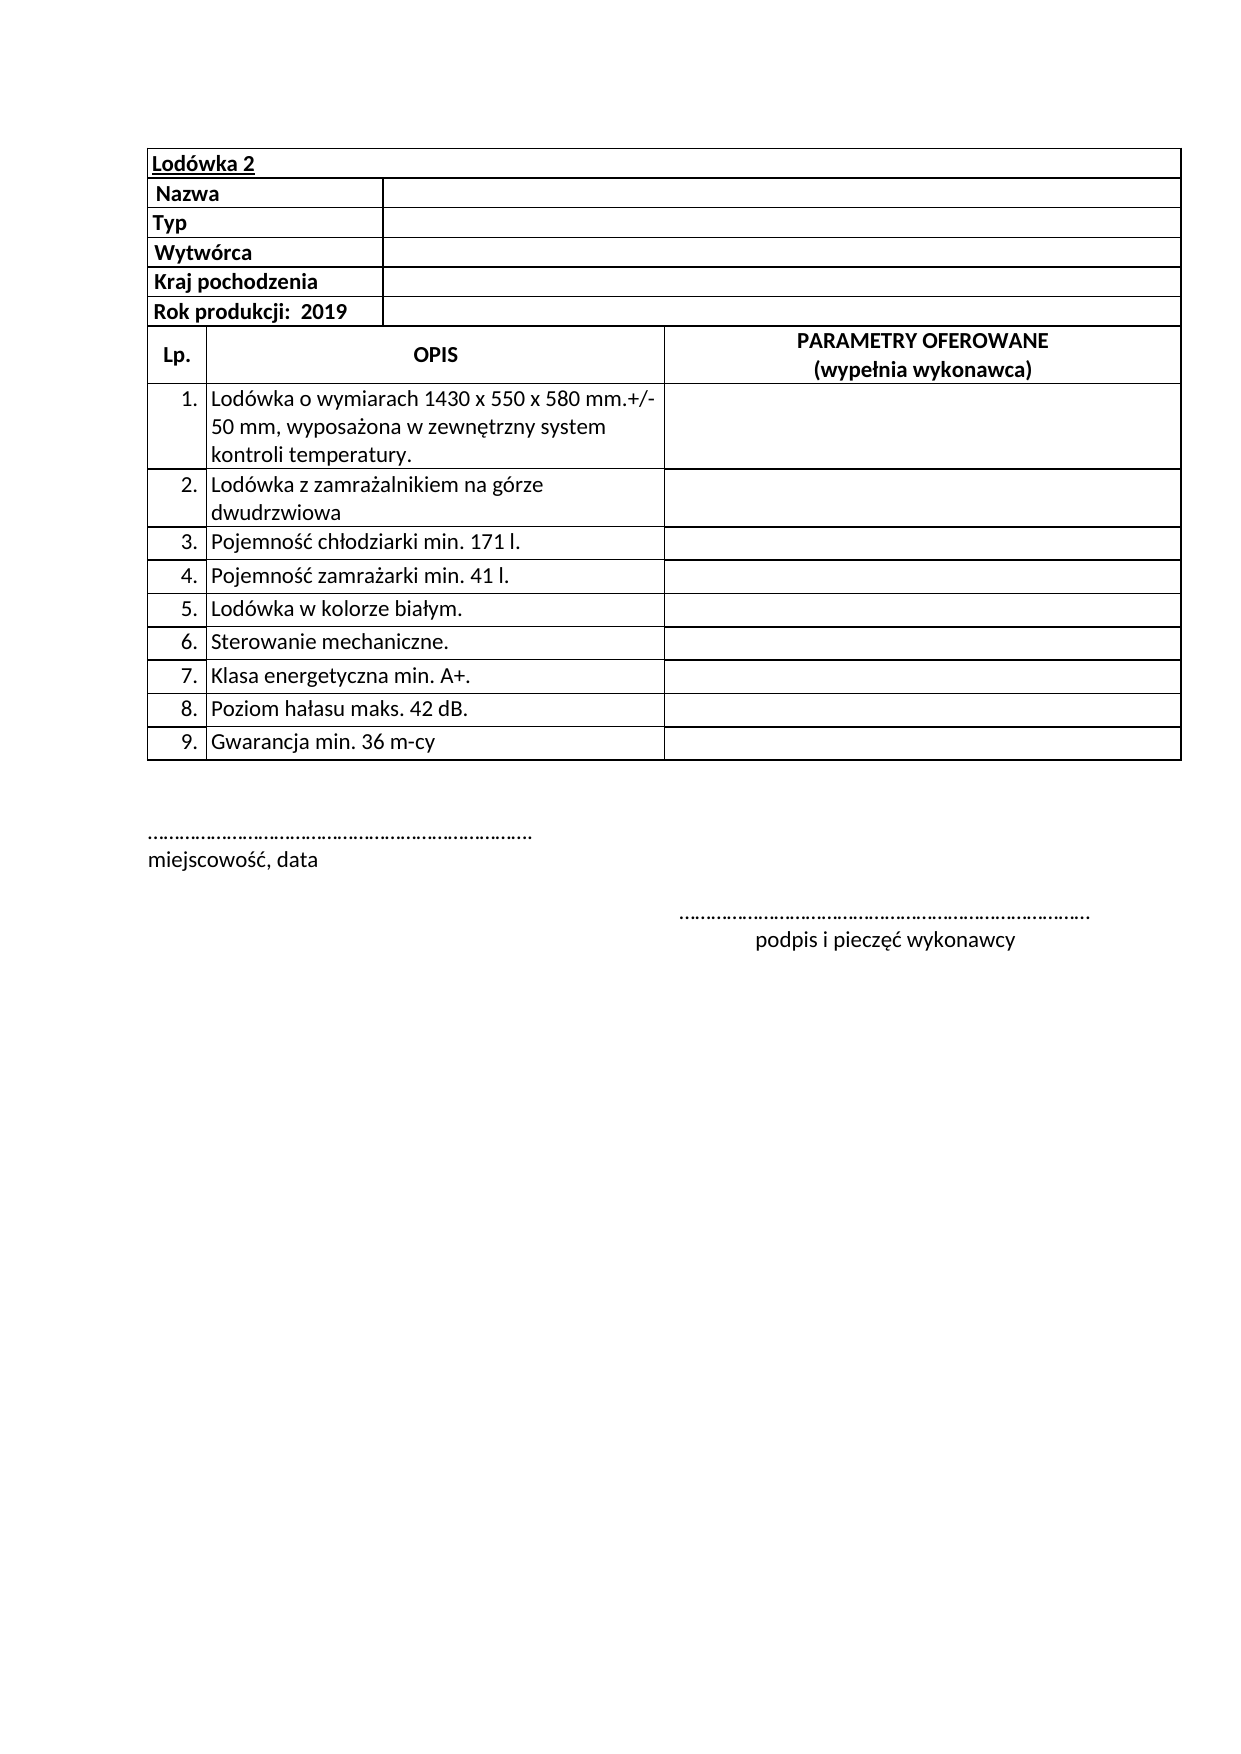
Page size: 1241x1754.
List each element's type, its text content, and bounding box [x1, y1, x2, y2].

table_cell [148, 561, 206, 593]
table_cell [148, 661, 206, 693]
table_cell [665, 628, 1180, 659]
table_cell OPIS [207, 327, 664, 383]
table_cell [148, 728, 206, 759]
text miejscowość, data [148, 845, 1093, 873]
table_cell Lp. [148, 327, 206, 383]
table_cell Klasa energetyczna min. A+. [207, 660, 664, 693]
table_cell [148, 694, 206, 726]
table_cell Gwarancja min. 36 m-cy [207, 727, 664, 759]
text …………………………………………………………………… [148, 873, 1093, 925]
table_cell [665, 528, 1180, 559]
text podpis i pieczęć wykonawcy [148, 925, 1093, 953]
table_cell [665, 470, 1180, 526]
table_cell PARAMETRY OFEROWANE (wypełnia wykonawca) [665, 327, 1180, 383]
table_cell [148, 528, 206, 559]
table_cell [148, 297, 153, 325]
table_cell [148, 628, 206, 659]
table_cell Poziom hałasu maks. 42 dB. [207, 694, 664, 726]
table_cell [665, 561, 1180, 593]
table_cell [665, 661, 1180, 693]
table_header Lodówka 2 [148, 149, 1180, 177]
table_cell [148, 594, 206, 626]
table_cell Lodówka w kolorze białym. [207, 594, 664, 626]
table_cell Lodówka z zamrażalnikiem na górze dwudrzwiowa [207, 469, 664, 526]
table_cell [665, 694, 1180, 726]
text ………………………………………………………………. [148, 817, 1093, 845]
table_cell [148, 470, 206, 526]
table_cell [665, 594, 1180, 626]
table_cell [148, 384, 206, 468]
table_cell Sterowanie mechaniczne. [207, 627, 664, 659]
table_cell Pojemność zamrażarki min. 41 l. [207, 560, 664, 593]
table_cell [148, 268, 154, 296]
table_cell Pojemność chłodziarki min. 171 l. [207, 527, 664, 559]
table_cell [665, 384, 1180, 468]
table_cell Lodówka o wymiarach 1430 x 550 x 580 mm.+/- 50 mm, wyposażona w zewnętrzny system kontroli temperatury. [207, 384, 664, 468]
table_cell [665, 728, 1180, 759]
